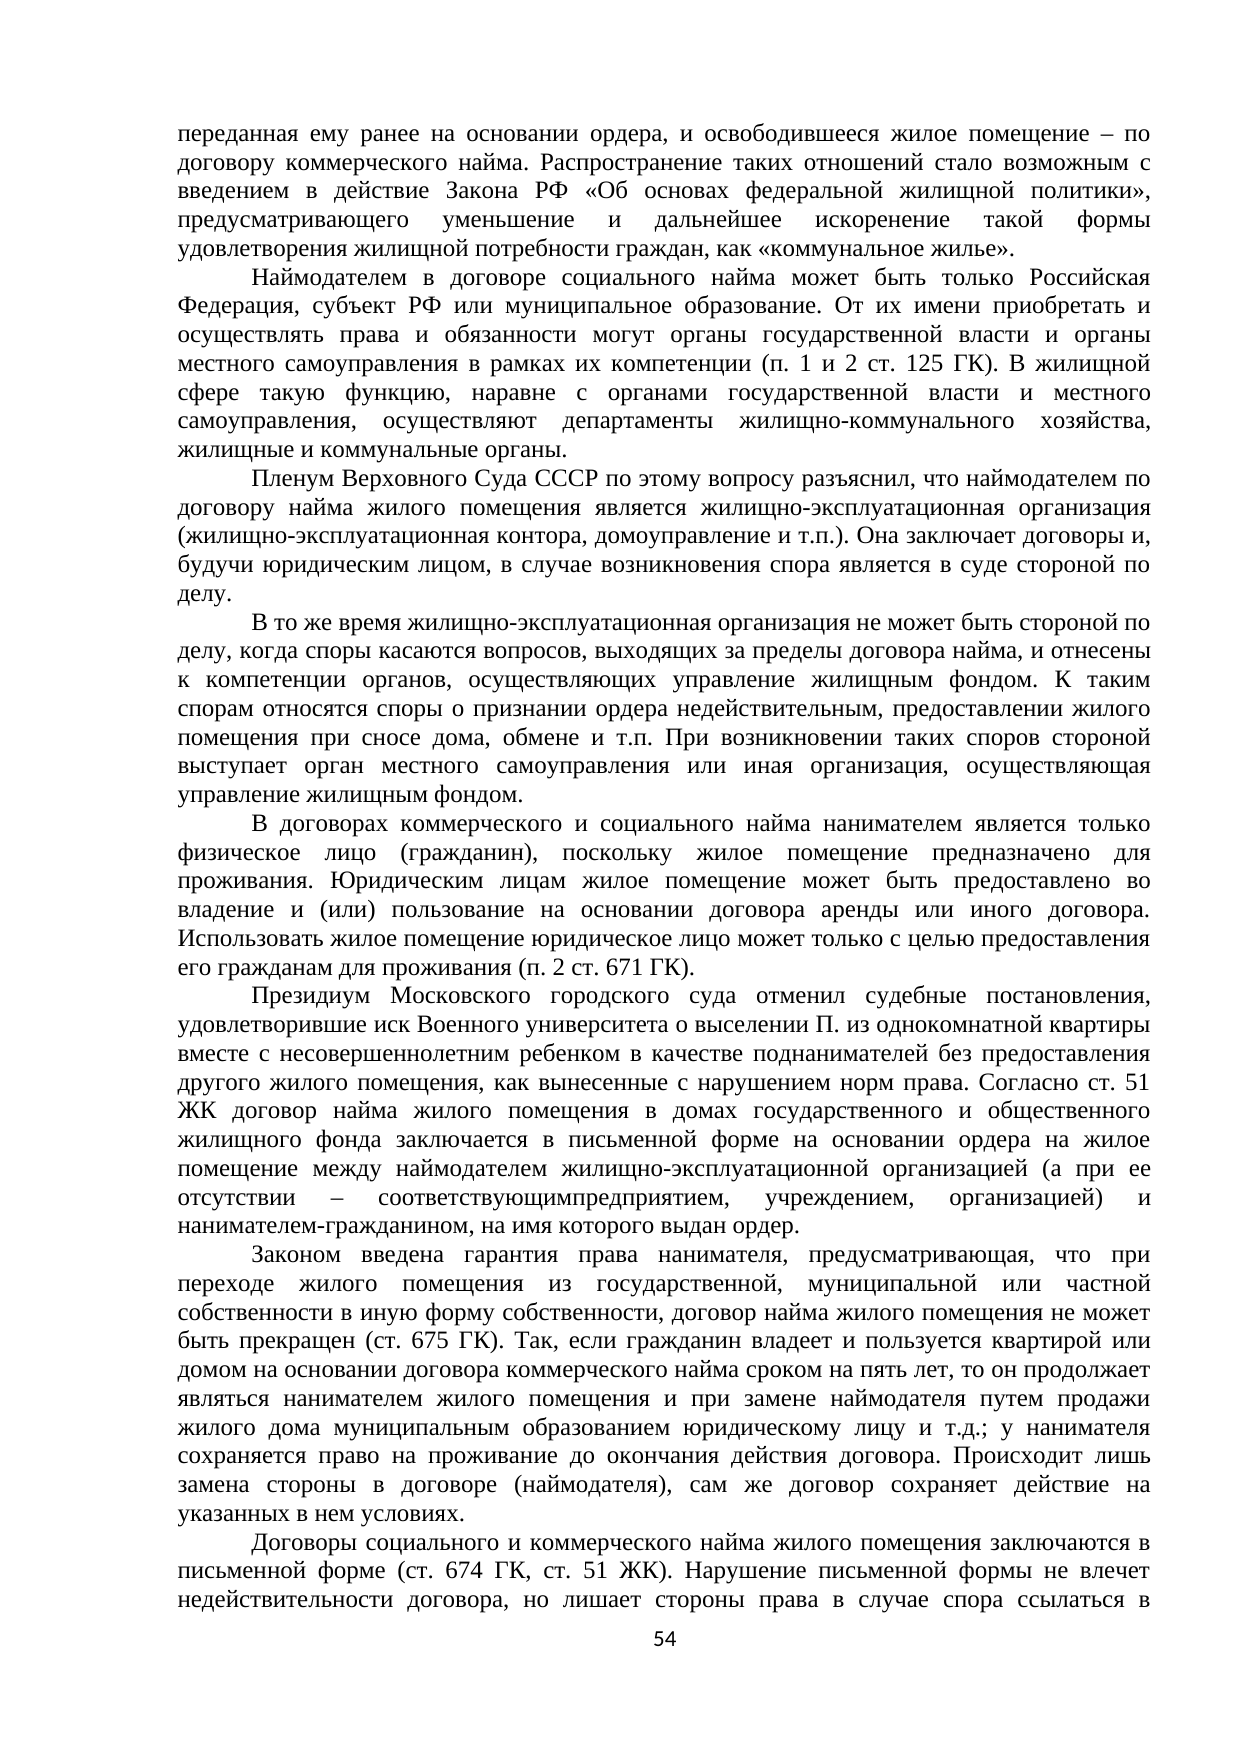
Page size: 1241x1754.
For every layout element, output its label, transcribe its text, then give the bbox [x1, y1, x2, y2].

text В то же время жилищно-эксплуатационная организация не может быть стороной по делу, когда споры касаются вопросов, выходящих за пределы договора найма, и отнесены к компетенции органов, осуществляющих управление жилищным фондом. К таким спорам относятся споры о признании ордера недействительным, предоставлении жилого помещения при сносе дома, обмене и т.п. При возникновении таких споров стороной выступает орган местного самоуправления или иная организация, осуществляющая управление жилищным фондом. [177, 607, 1152, 808]
text Законом введена гарантия права нанимателя, предусматривающая, что при переходе жилого помещения из государственной, муниципальной или частной собственности в иную форму собственности, договор найма жилого помещения не может быть прекращен (ст. 675 ГК). Так, если гражданин владеет и пользуется квартирой или домом на основании договора коммерческого найма сроком на пять лет, то он продолжает являться нанимателем жилого помещения и при замене наймодателя путем продажи жилого дома муниципальным образованием юридическому лицу и т.д.; у нанимателя сохраняется право на проживание до окончания действия договора. Происходит лишь замена стороны в договоре (наймодателя), сам же договор сохраняет действие на указанных в нем условиях. [177, 1239, 1152, 1527]
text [177, 118, 1152, 262]
text В договорах коммерческого и социального найма нанимателем является только физическое лицо (гражданин), поскольку жилое помещение предназначено для проживания. Юридическим лицам жилое помещение может быть предоставлено во владение и (или) пользование на основании договора аренды или иного договора. Использовать жилое помещение юридическое лицо может только с целью предоставления его гражданам для проживания (п. 2 ст. 671 ГК). [177, 808, 1152, 981]
text Пленум Верховного Суда СССР по этому вопросу разъяснил, что наймодателем по договору найма жилого помещения является жилищно-эксплуатационная организация (жилищно-эксплуатационная контора, домоуправление и т.п.). Она заключает договоры и, будучи юридическим лицом, в случае возникновения спора является в суде стороной по делу. [177, 463, 1152, 607]
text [177, 1527, 1152, 1613]
text Президиум Московского городского суда отменил судебные постановления, удовлетворившие иск Военного университета о выселении П. из однокомнатной квартиры вместе с несовершеннолетним ребенком в качестве поднанимателей без предоставления другого жилого помещения, как вынесенные с нарушением норм права. Согласно ст. 51 ЖК договор найма жилого помещения в домах государственного и общественного жилищного фонда заключается в письменной форме на основании ордера на жилое помещение между наймодателем жилищно-эксплуатационной организацией (а при ее отсутствии – соответствующимпредприятием, учреждением, организацией) и нанимателем-гражданином, на имя которого выдан ордер. [177, 981, 1152, 1239]
text Наймодателем в договоре социального найма может быть только Российская Федерация, субъект РФ или муниципальное образование. От их имени приобретать и осуществлять права и обязанности могут органы государственной власти и органы местного самоуправления в рамках их компетенции (п. 1 и 2 ст. 125 ГК). В жилищной сфере такую функцию, наравне с органами государственной власти и местного самоуправления, осуществляют департаменты жилищно-коммунального хозяйства, жилищные и коммунальные органы. [177, 262, 1152, 463]
